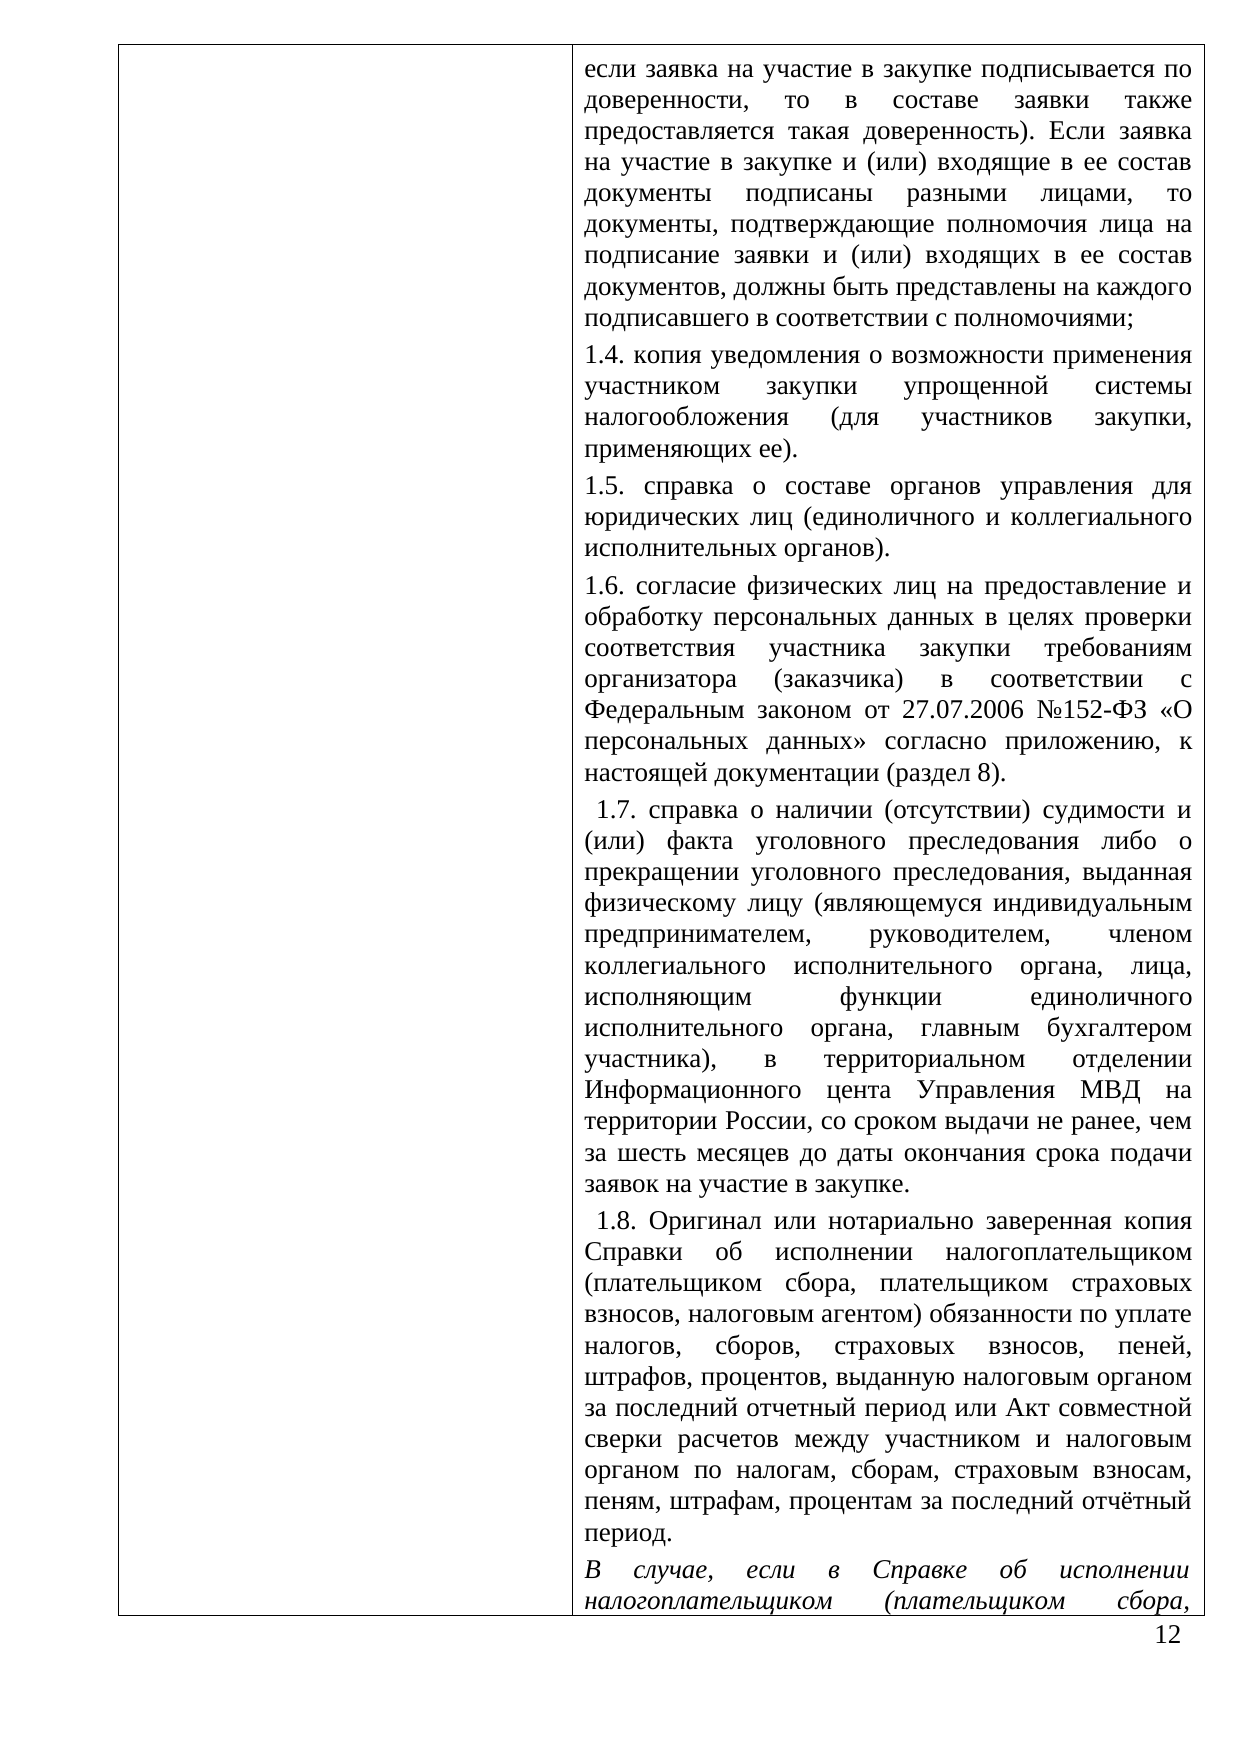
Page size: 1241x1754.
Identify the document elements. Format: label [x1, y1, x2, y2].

table_header [119, 45, 572, 1615]
table_header [573, 45, 1204, 1615]
